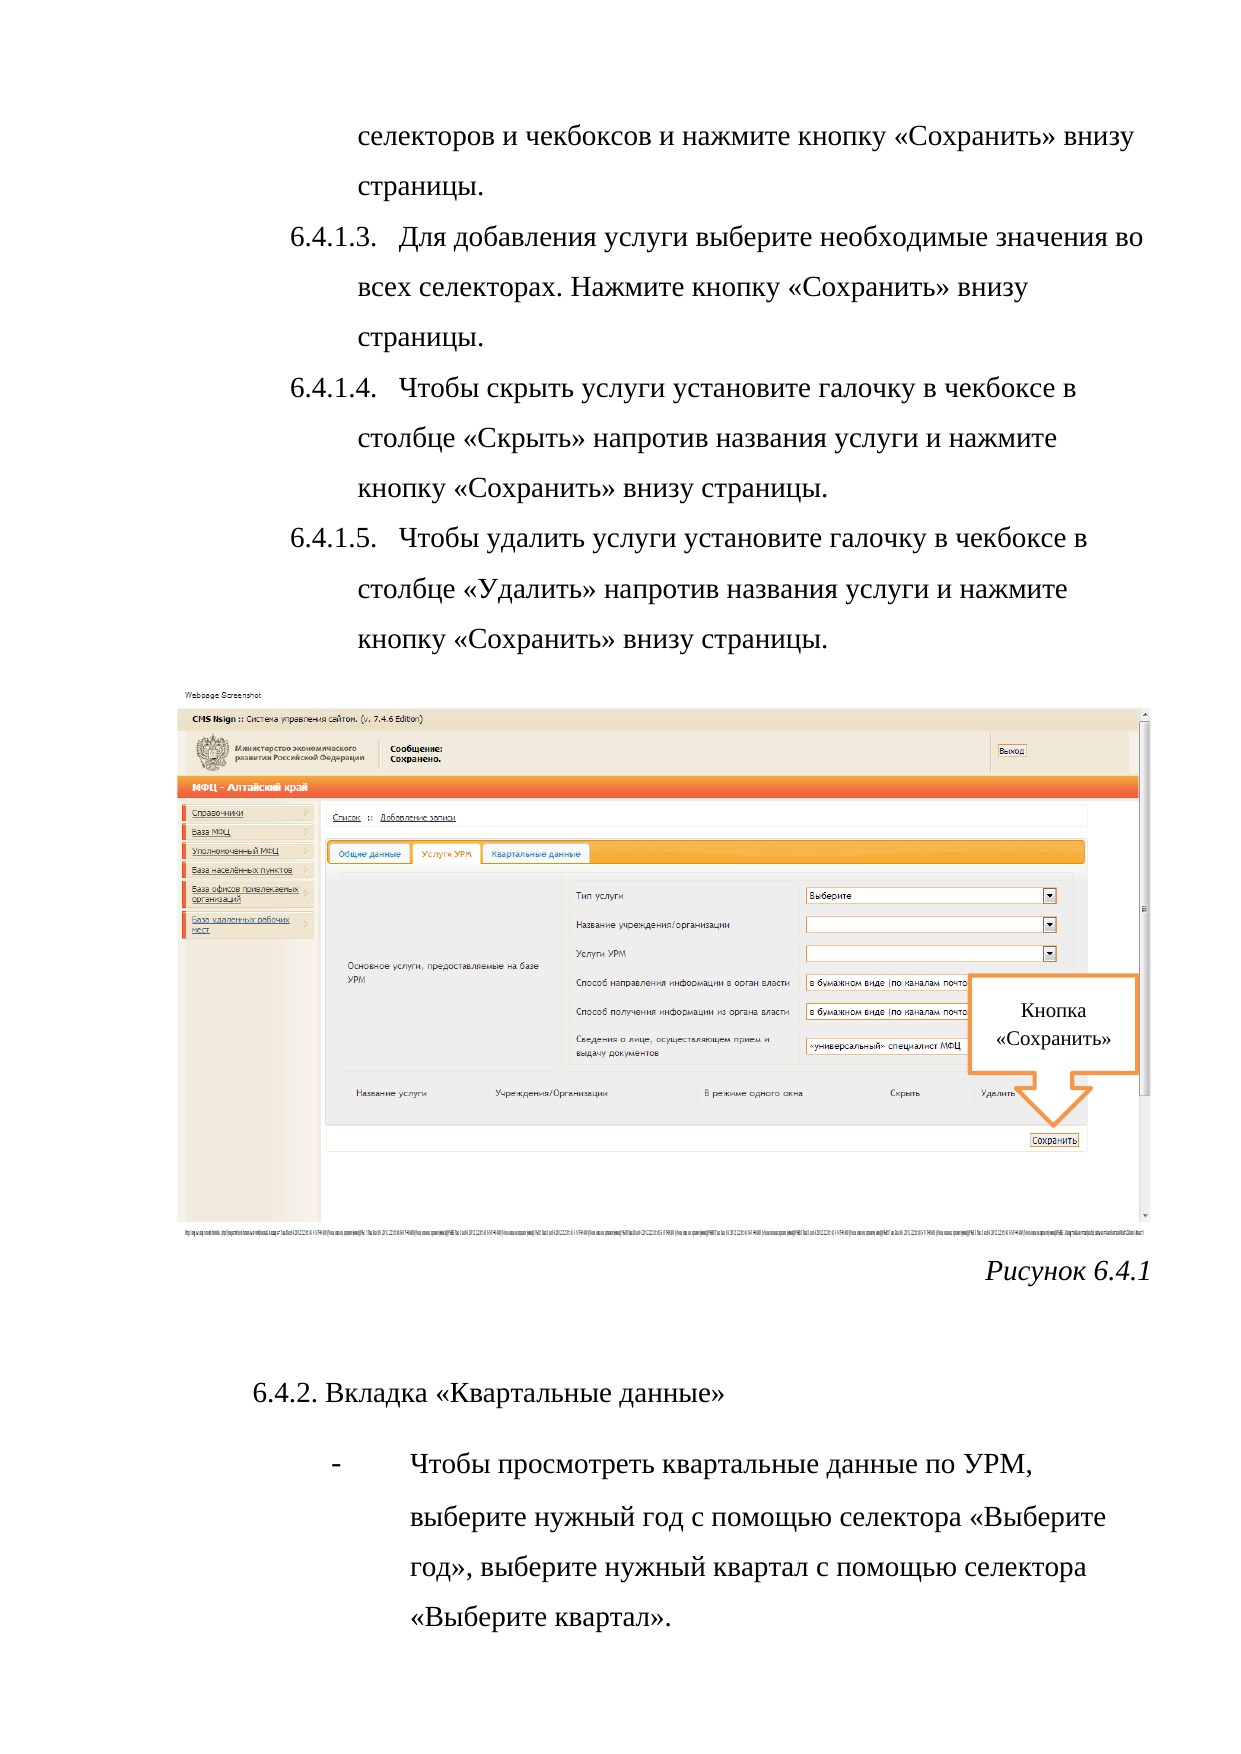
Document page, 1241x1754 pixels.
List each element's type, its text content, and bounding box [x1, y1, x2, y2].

list Рисунок 6.4.1 [177, 1253, 1152, 1287]
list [290, 118, 1152, 202]
list Для добавления услуги выберите необходимые значения во всех селекторах. Нажмите кнопку «Сохранить» внизу страницы. [290, 219, 1152, 353]
list Вкладка «Квартальные данные» [252, 1375, 1152, 1408]
picture [177, 692, 1151, 1237]
list Чтобы удалить услуги установите галочку в чекбоксе в столбце «Удалить» напротив названия услуги и нажмите кнопку «Сохранить» внизу страницы. [290, 521, 1152, 655]
text Чтобы просмотреть квартальные данные по УРМ, выберите нужный год с помощью селектора «Выберите год», выберите нужный квартал с помощью селектора «Выберите квартал». [327, 1446, 1152, 1633]
list Чтобы скрыть услуги установите галочку в чекбоксе в столбце «Скрыть» напротив названия услуги и нажмите кнопку «Сохранить» внизу страницы. [290, 370, 1152, 504]
